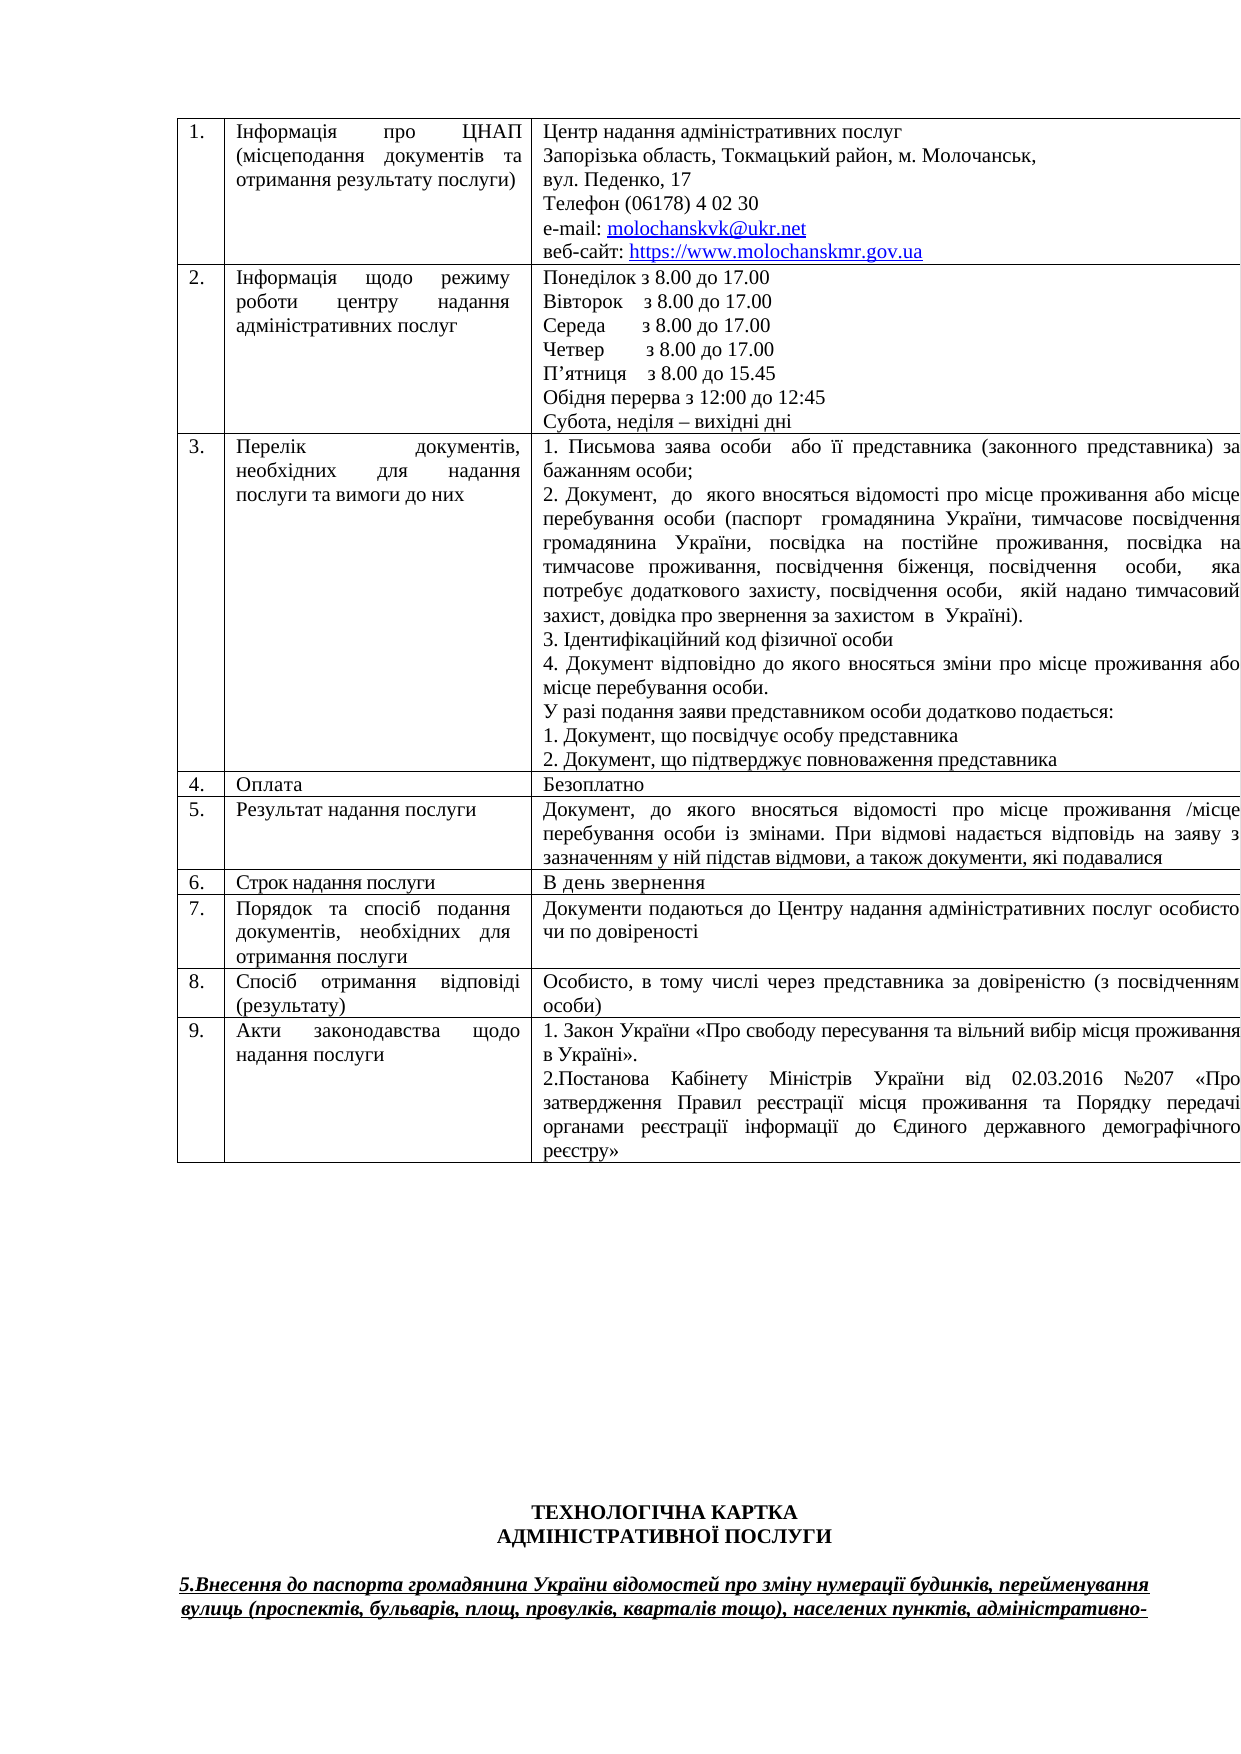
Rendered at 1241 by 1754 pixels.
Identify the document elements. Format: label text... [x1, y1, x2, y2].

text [177, 1572, 1152, 1620]
table_cell Результат надання послуги [225, 797, 531, 869]
table_cell 6. [178, 870, 224, 894]
table_cell Оплата [225, 772, 531, 796]
table_cell 1. Закон України «Про свободу пересування та вільний вибір місця проживання в Україні». 2.Постанова Кабінету Міністрів України від 02.03.2016 №207 «Про затвердження Правил реєстрації місця проживання та Порядку передачі органами реєстрації інформації до Єдиного державного демографічного реєстру» [532, 1018, 1240, 1162]
table_cell 1. Письмова заява особи або її представника (законного представника) за бажанням особи; 2. Документ, до якого вносяться відомості про місце проживання або місце перебування особи (паспорт громадянина України, тимчасове посвідчення громадянина України, посвідка на постійне проживання, посвідка на тимчасове проживання, посвідчення біженця, посвідчення особи, яка потребує додаткового захисту, посвідчення особи, якій надано тимчасовий захист, довідка про звернення за захистом в Україні). 3. Ідентифікаційний код фізичної особи 4. Документ відповідно до якого вносяться зміни про місце проживання або місце перебування особи. У разі подання заяви представником особи додатково подається: 1. Документ, що посвідчує особу представника 2. Документ, що підтверджує повноваження представника [532, 434, 1240, 771]
table_cell Інформація щодо режиму роботи центру надання адміністративних послуг [225, 265, 531, 433]
table_cell 2. [178, 265, 224, 433]
table_cell Документ, до якого вносяться відомості про місце проживання /місце перебування особи із змінами. При відмові надається відповідь на заяву з зазначенням у ній підстав відмови, а також документи, які подавалися [532, 797, 1240, 869]
table_header Центр надання адміністративних послуг Запорізька область, Токмацький район, м. Молочанськ, вул. Педенко, 17 Телефон (06178) 4 02 30 e-mail: molochanskvk@ukr.net веб-сайт: https://www.molochanskmr.gov.ua [532, 119, 1240, 263]
table_cell Особисто, в тому числі через представника за довіреністю (з посвідченням особи) [532, 969, 1240, 1017]
table_cell 8. [178, 969, 224, 1017]
text АДМІНІСТРАТИВНОЇ ПОСЛУГИ [177, 1524, 1152, 1548]
table_cell В день звернення [532, 870, 1240, 894]
table_cell 9. [178, 1018, 224, 1162]
table_cell 4. [178, 772, 224, 796]
table_cell Понеділок з 8.00 до 17.00 Вівторок з 8.00 до 17.00 Середа з 8.00 до 17.00 Четвер з 8.00 до 17.00 П’ятниця з 8.00 до 15.45 Обідня перерва з 12:00 до 12:45 Субота, неділя – вихідні дні [532, 265, 1240, 433]
table_cell Перелік документів, необхідних для надання послуги та вимоги до них [225, 434, 531, 771]
table_header 1. [178, 119, 224, 263]
table_cell Безоплатно [532, 772, 1240, 796]
table_cell Документи подаються до Центру надання адміністративних послуг особисто чи по довіреності [532, 895, 1240, 968]
table_cell Строк надання послуги [225, 870, 531, 894]
text ТЕХНОЛОГІЧНА КАРТКА [177, 1500, 1152, 1524]
table_cell Порядок та спосіб подання документів, необхідних для отримання послуги [225, 895, 531, 968]
table_cell 3. [178, 434, 224, 771]
table_cell 7. [178, 895, 224, 968]
table_cell Акти законодавства щодо надання послуги [225, 1018, 531, 1162]
table_cell 5. [178, 797, 224, 869]
table_header Інформація про ЦНАП (місцеподання документів та отримання результату послуги) [225, 119, 531, 263]
table_cell Спосіб отримання відповіді (результату) [225, 969, 531, 1017]
